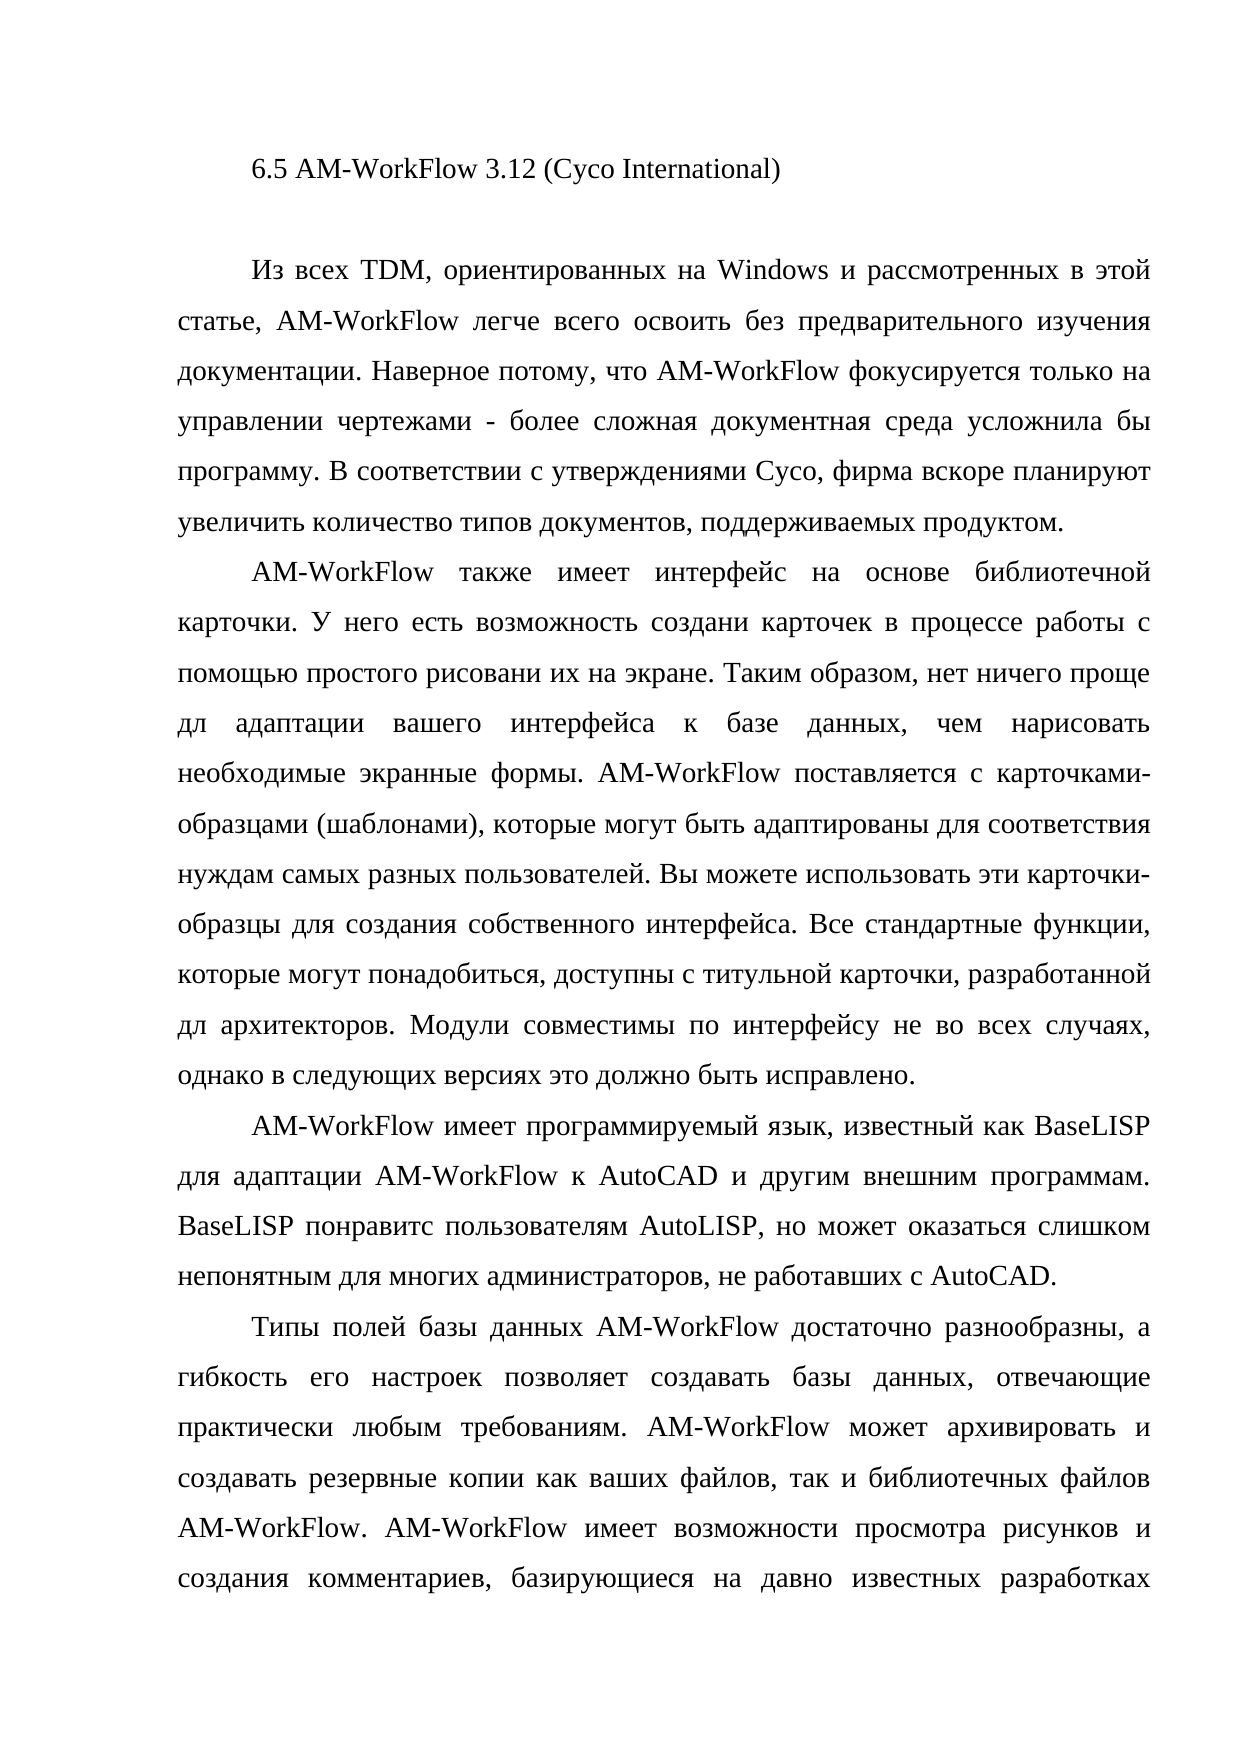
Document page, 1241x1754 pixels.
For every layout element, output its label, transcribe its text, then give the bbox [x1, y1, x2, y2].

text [177, 1309, 1152, 1594]
text AM-WorkFlow также имеет интерфейс на основе библиотечной карточки. У него есть возможность создани карточек в процессе работы с помощью простого рисовани их на экране. Таким образом, нет ничего проще дл адаптации вашего интерфейса к базе данных, чем нарисовать необходимые экранные формы. AM-WorkFlow поставляется с карточками-образцами (шаблонами), которые могут быть адаптированы для соответствия нуждам самых разных пользователей. Вы можете использовать эти карточки-образцы для создания собственного интерфейса. Все стандартные функции, которые могут понадобиться, доступны с титульной карточки, разработанной дл архитекторов. Модули совместимы по интерфейсу не во всех случаях, однако в следующих версиях это должно быть исправлено. [177, 554, 1152, 1091]
text Из всех TDM, ориентированных на Windows и рассмотренных в этой статье, AM-WorkFlow легче всего освоить без предварительного изучения документации. Наверное потому, что AM-WorkFlow фокусируется только на управлении чертежами - более сложная документная среда усложнила бы программу. В соответствии с утверждениями Сусо, фирма вскоре планируют увеличить количество типов документов, поддерживаемых продуктом. [177, 252, 1152, 537]
text 6.5 AM-WorkFlow 3.12 (Cyco International) [177, 152, 1152, 185]
text AM-WorkFlow имеет программируемый язык, известный как BaseLISP для адаптации AM-WorkFlow к AutoCAD и другим внешним программам. BaseLISP понравитс пользователям AutoLISP, но может оказаться слишком непонятным для многих администраторов, не работавших с AutoCAD. [177, 1108, 1152, 1292]
